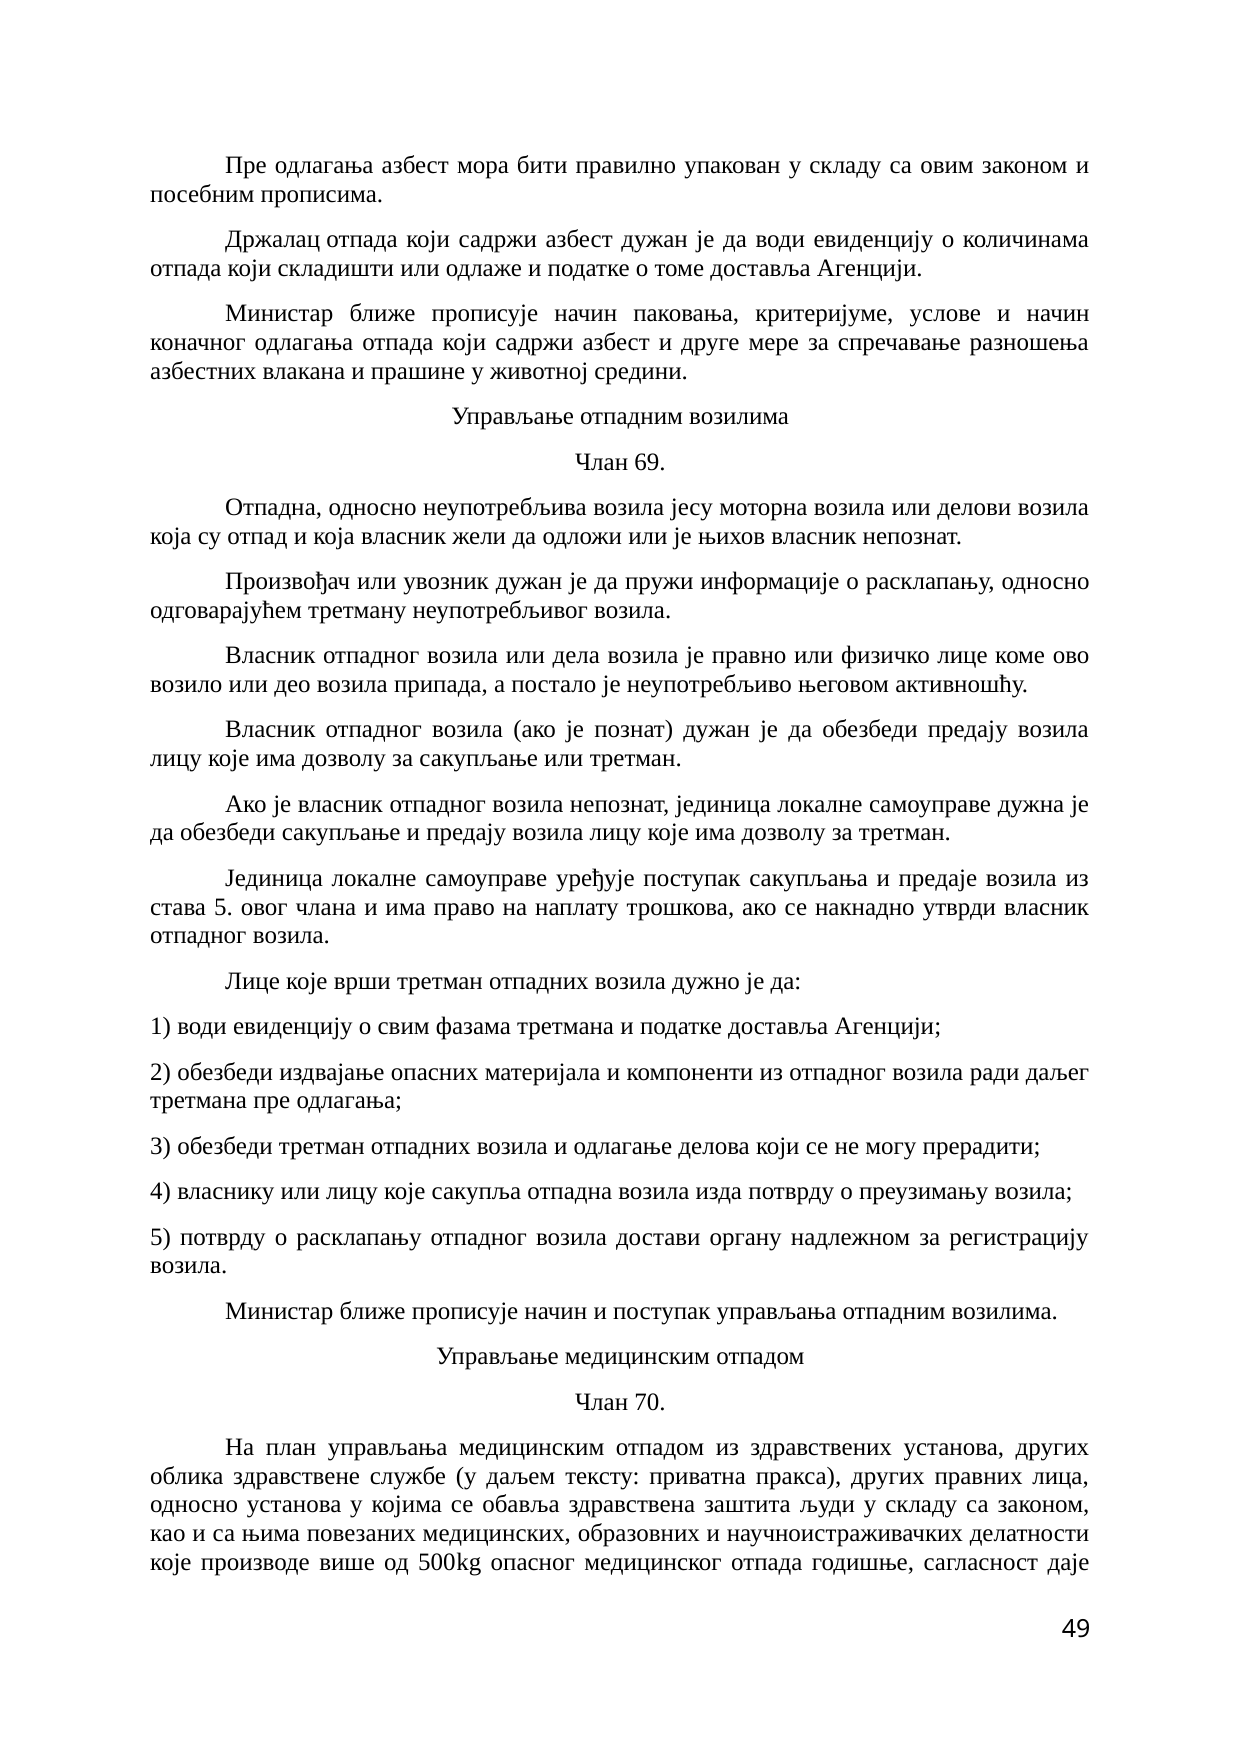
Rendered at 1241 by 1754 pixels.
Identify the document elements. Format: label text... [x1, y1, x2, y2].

text Држалац отпада који садржи азбест дужан је да води евиденцију о количинама отпада који складишти или одлаже и податке о томе доставља Агенцији. [150, 224, 1090, 282]
text Министар ближе прописује начин паковања, критеријуме, услове и начин коначног одлагања отпада који садржи азбест и друге мере за спречавање разношења азбестних влакана и прашине у животној средини. [150, 298, 1090, 384]
text Пре одлагања азбест мора бити правилно упакован у складу са овим законом и посебним прописима. [150, 150, 1090, 207]
text Власник отпадног возила (ако је познат) дужан је да обезбеди предају возила лицу које има дозволу за сакупљање или третман. [150, 714, 1090, 772]
text Јединица локалне самоуправе уређује поступак сакупљања и предаје возила из става 5. овог члана и има право на наплату трошкова, ако се накнадно утврди власник отпадног возила. [150, 863, 1090, 949]
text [150, 1432, 1090, 1576]
text Произвођач или увозник дужан је да пружи информације о расклапању, односно одговарајућем третману неупотребљивог возила. [150, 566, 1090, 624]
text Члан 70. [150, 1387, 1090, 1415]
text Лице које врши третман отпадних возила дужно је да: [150, 966, 1090, 994]
text 4) власнику или лицу које сакупља отпадна возила изда потврду о преузимању возила; [150, 1176, 1090, 1205]
text 2) обезбеди издвајање опасних материјала и компоненти из отпадног возила ради даљег третмана пре одлагања; [150, 1057, 1090, 1114]
text Власник отпадног возила или дела возила је правно или физичко лице коме ово возило или део возила припада, а постало је неупотребљиво његовом активношћу. [150, 640, 1090, 698]
text Управљање медицинским отпадом [150, 1341, 1090, 1370]
text Ако је власник отпадног возила непознат, јединица локалне самоуправе дужна је да обезбеди сакупљање и предају возила лицу које има дозволу за третман. [150, 789, 1090, 846]
text Управљање отпадним возилима [150, 401, 1090, 430]
text 1) води евиденцију о свим фазама третмана и податке доставља Агенцији; [150, 1011, 1090, 1040]
text 3) обезбеди третман отпадних возила и одлагање делова који се не могу прерадити; [150, 1131, 1090, 1159]
text 5) потврду о расклапању отпадног возила достави органу надлежном за регистрацију возила. [150, 1222, 1090, 1279]
text Министар ближе прописује начин и поступак управљања отпадним возилима. [150, 1296, 1090, 1324]
text Члан 69. [150, 447, 1090, 475]
text Отпадна, односно неупотребљива возила јесу моторна возила или делови возила која су отпад и која власник жели да одложи или је њихов власник непознат. [150, 492, 1090, 549]
